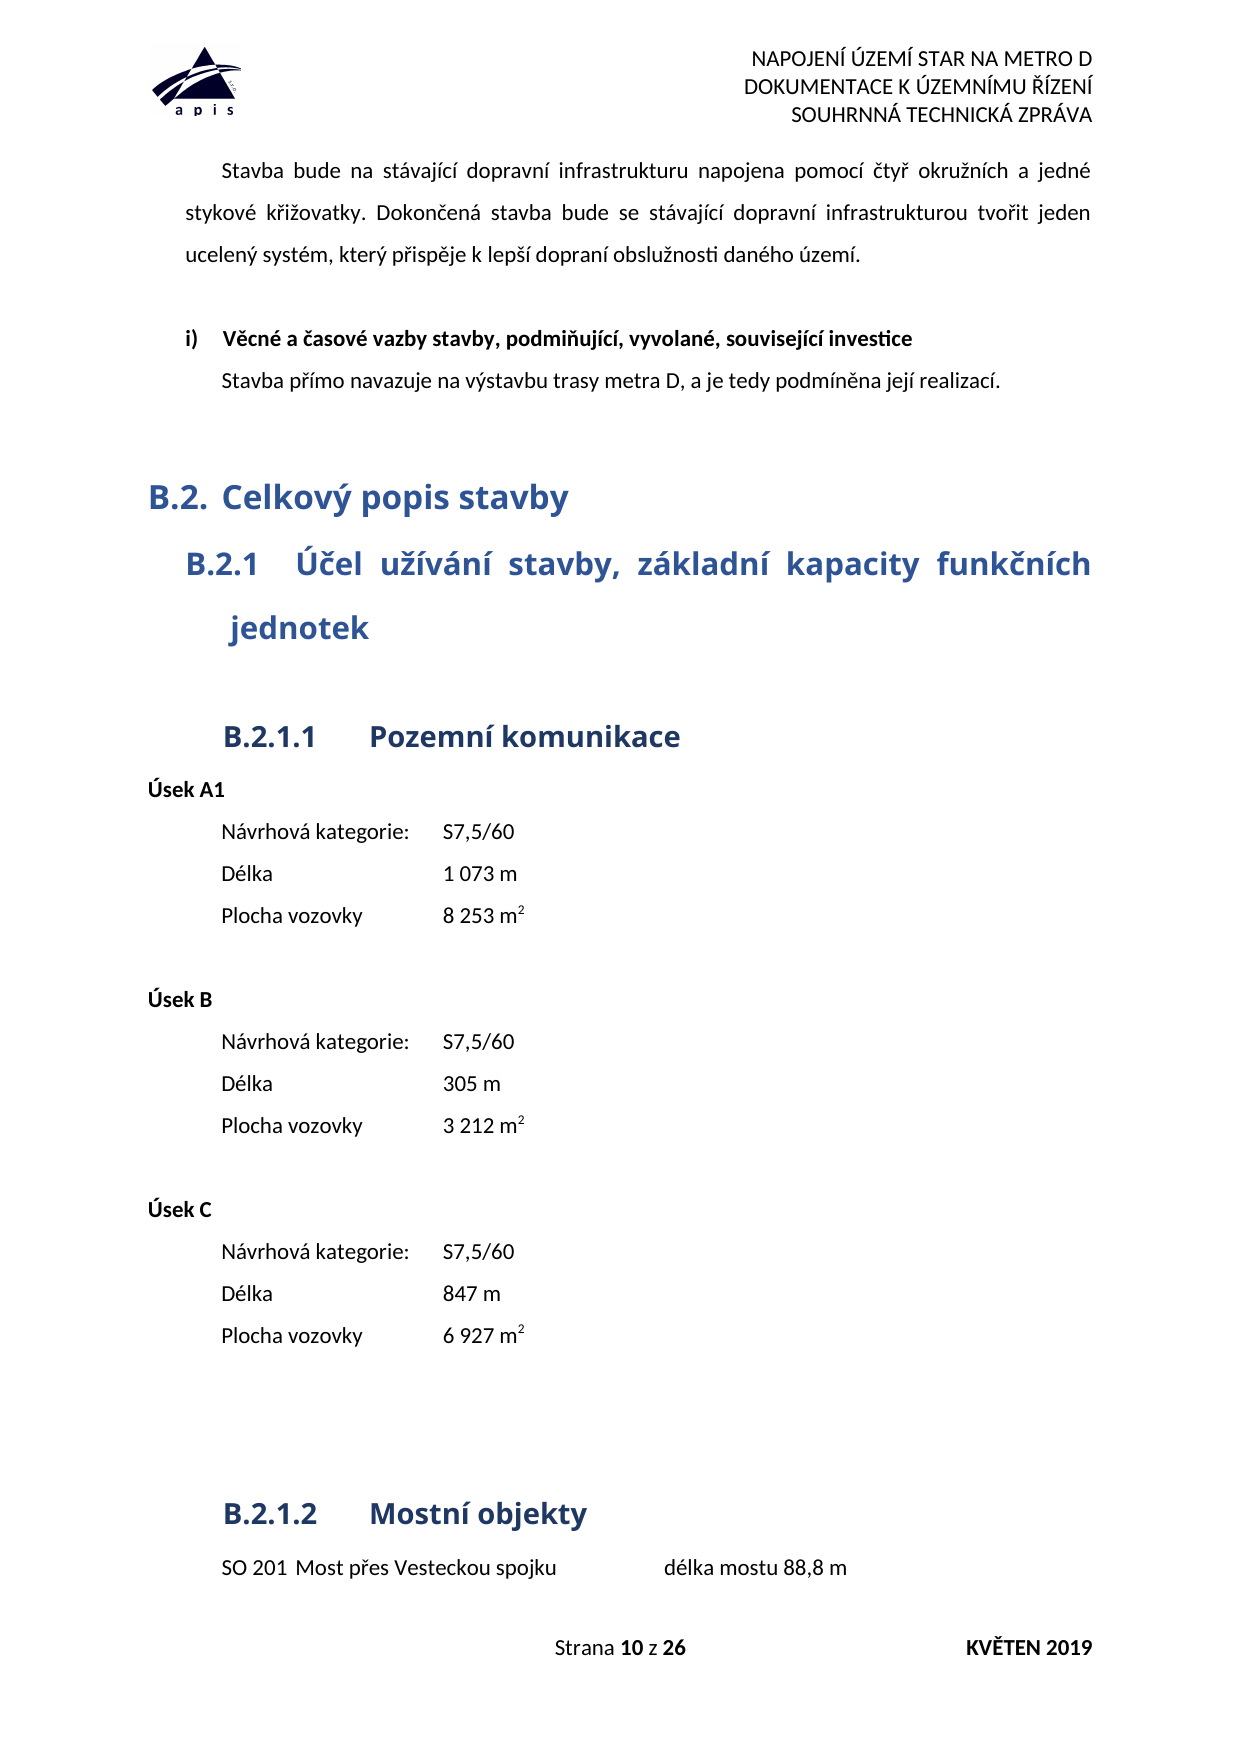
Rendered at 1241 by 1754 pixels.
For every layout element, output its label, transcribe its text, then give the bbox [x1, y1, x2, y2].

text Návrhová kategorie: S7,5/60 [221, 1027, 1093, 1055]
subtitle Mostní objekty [223, 1493, 1093, 1533]
subtitle Pozemní komunikace [223, 716, 1093, 756]
text Plocha vozovky 6 927 m2 [221, 1321, 1093, 1349]
text Stavba přímo navazuje na výstavbu trasy metra D, a je tedy podmíněna její realizací. [185, 366, 1093, 394]
subtitle Celkový popis stavby [148, 474, 1093, 519]
text Délka 1 073 m [221, 859, 1093, 887]
text Délka 305 m [221, 1069, 1093, 1097]
text Úsek C [148, 1195, 1093, 1223]
subtitle Účel užívání stavby, základní kapacity funkčních jednotek [185, 542, 1093, 648]
picture [147, 43, 242, 115]
text Stavba bude na stávající dopravní infrastrukturu napojena pomocí čtyř okružních a jedné stykové křižovatky. Dokončená stavba bude se stávající dopravní infrastrukturou tvořit jeden ucelený systém, který přispěje k lepší dopraní obslužnosti daného území. [185, 156, 1093, 268]
text Délka 847 m [221, 1279, 1093, 1307]
text Plocha vozovky 8 253 m2 [221, 901, 1093, 929]
text Návrhová kategorie: S7,5/60 [221, 817, 1093, 845]
list Věcné a časové vazby stavby, podmiňující, vyvolané, související investice [185, 324, 1093, 352]
text Plocha vozovky 3 212 m2 [221, 1111, 1093, 1139]
text Návrhová kategorie: S7,5/60 [221, 1237, 1093, 1265]
text Úsek B [148, 985, 1093, 1013]
text SO 201 Most přes Vesteckou spojku délka mostu 88,8 m [148, 1553, 1093, 1581]
text Úsek A1 [148, 775, 1093, 803]
